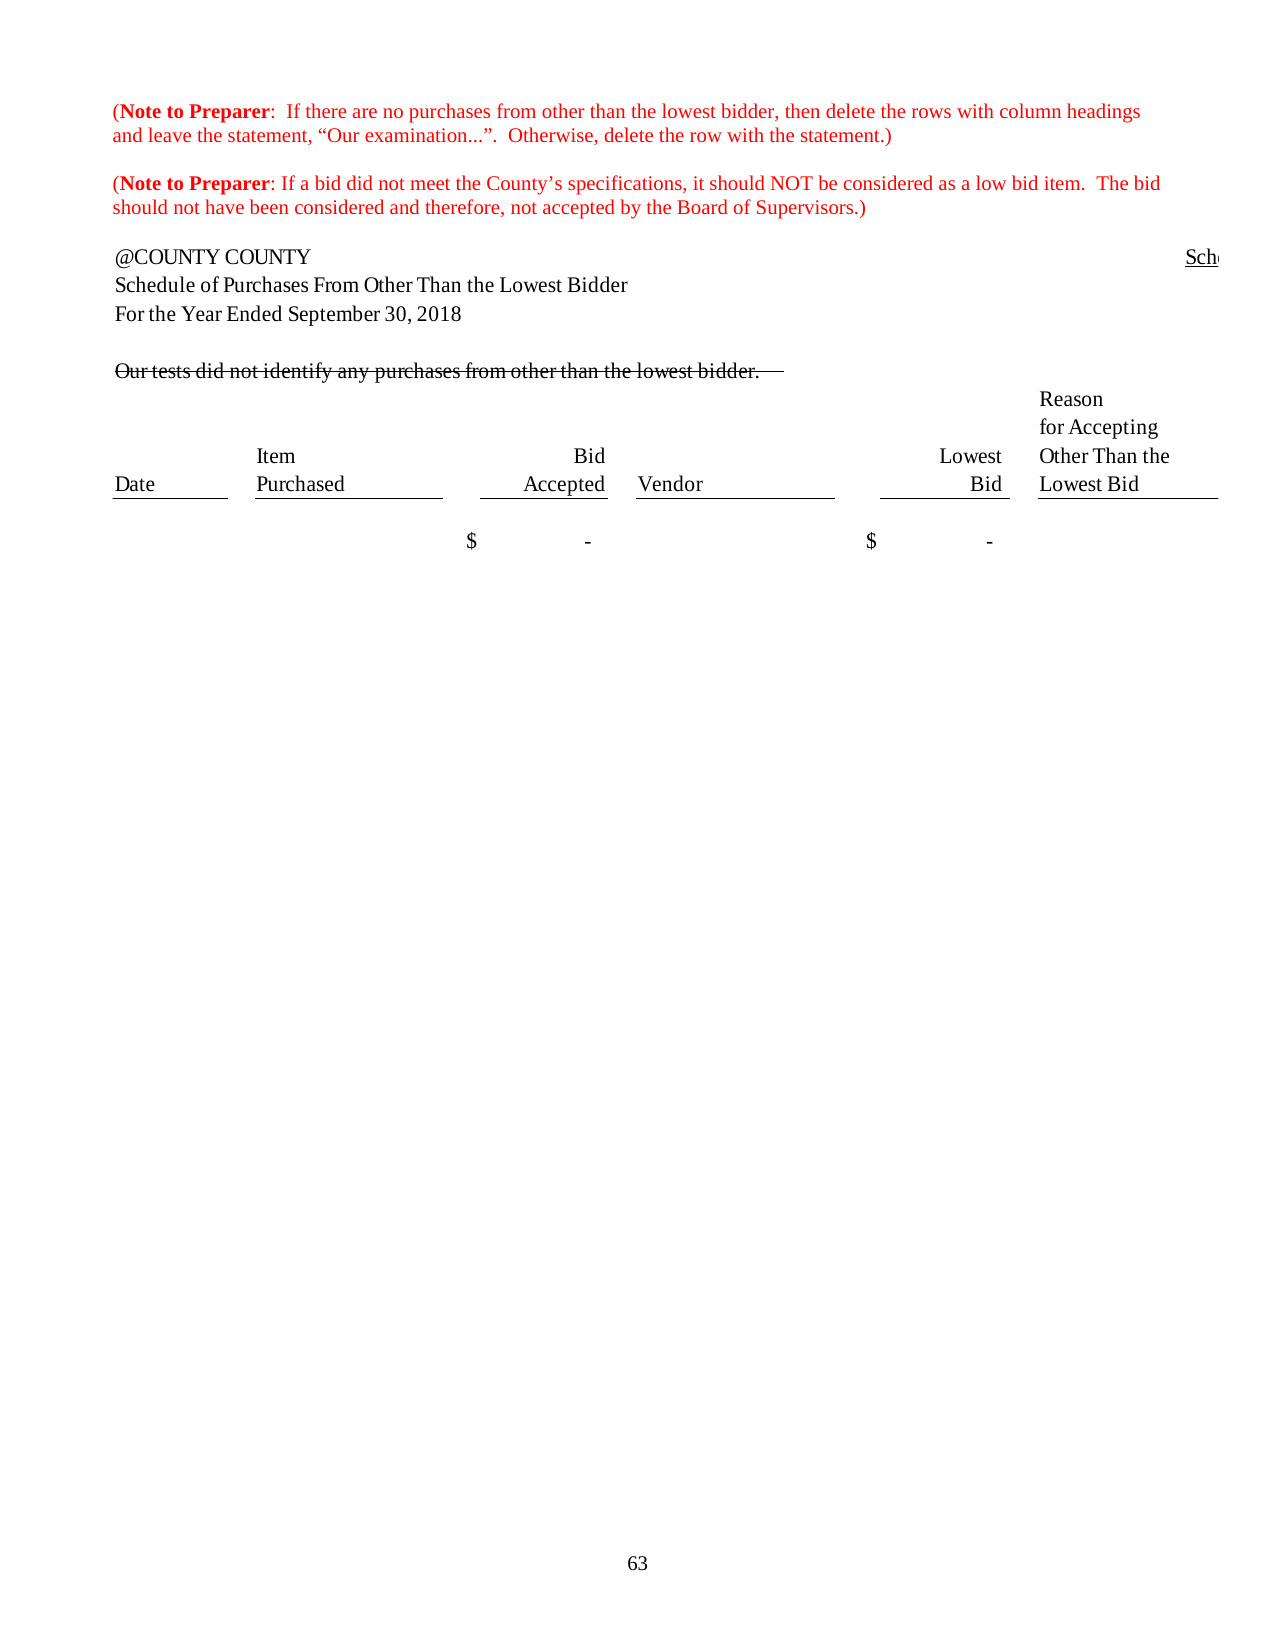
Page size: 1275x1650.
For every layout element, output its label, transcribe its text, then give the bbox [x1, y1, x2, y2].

text (Note to Preparer: If a bid did not meet the County’s specifications, it should NOT be considered as a low bid item. The bid should not have been considered and therefore, not accepted by the Board of Supervisors.) [112, 171, 1162, 219]
text (Note to Preparer: If there are no purchases from other than the lowest bidder, then delete the rows with column headings and leave the statement, “Our examination...”. Otherwise, delete the row with the statement.) [112, 99, 1162, 147]
